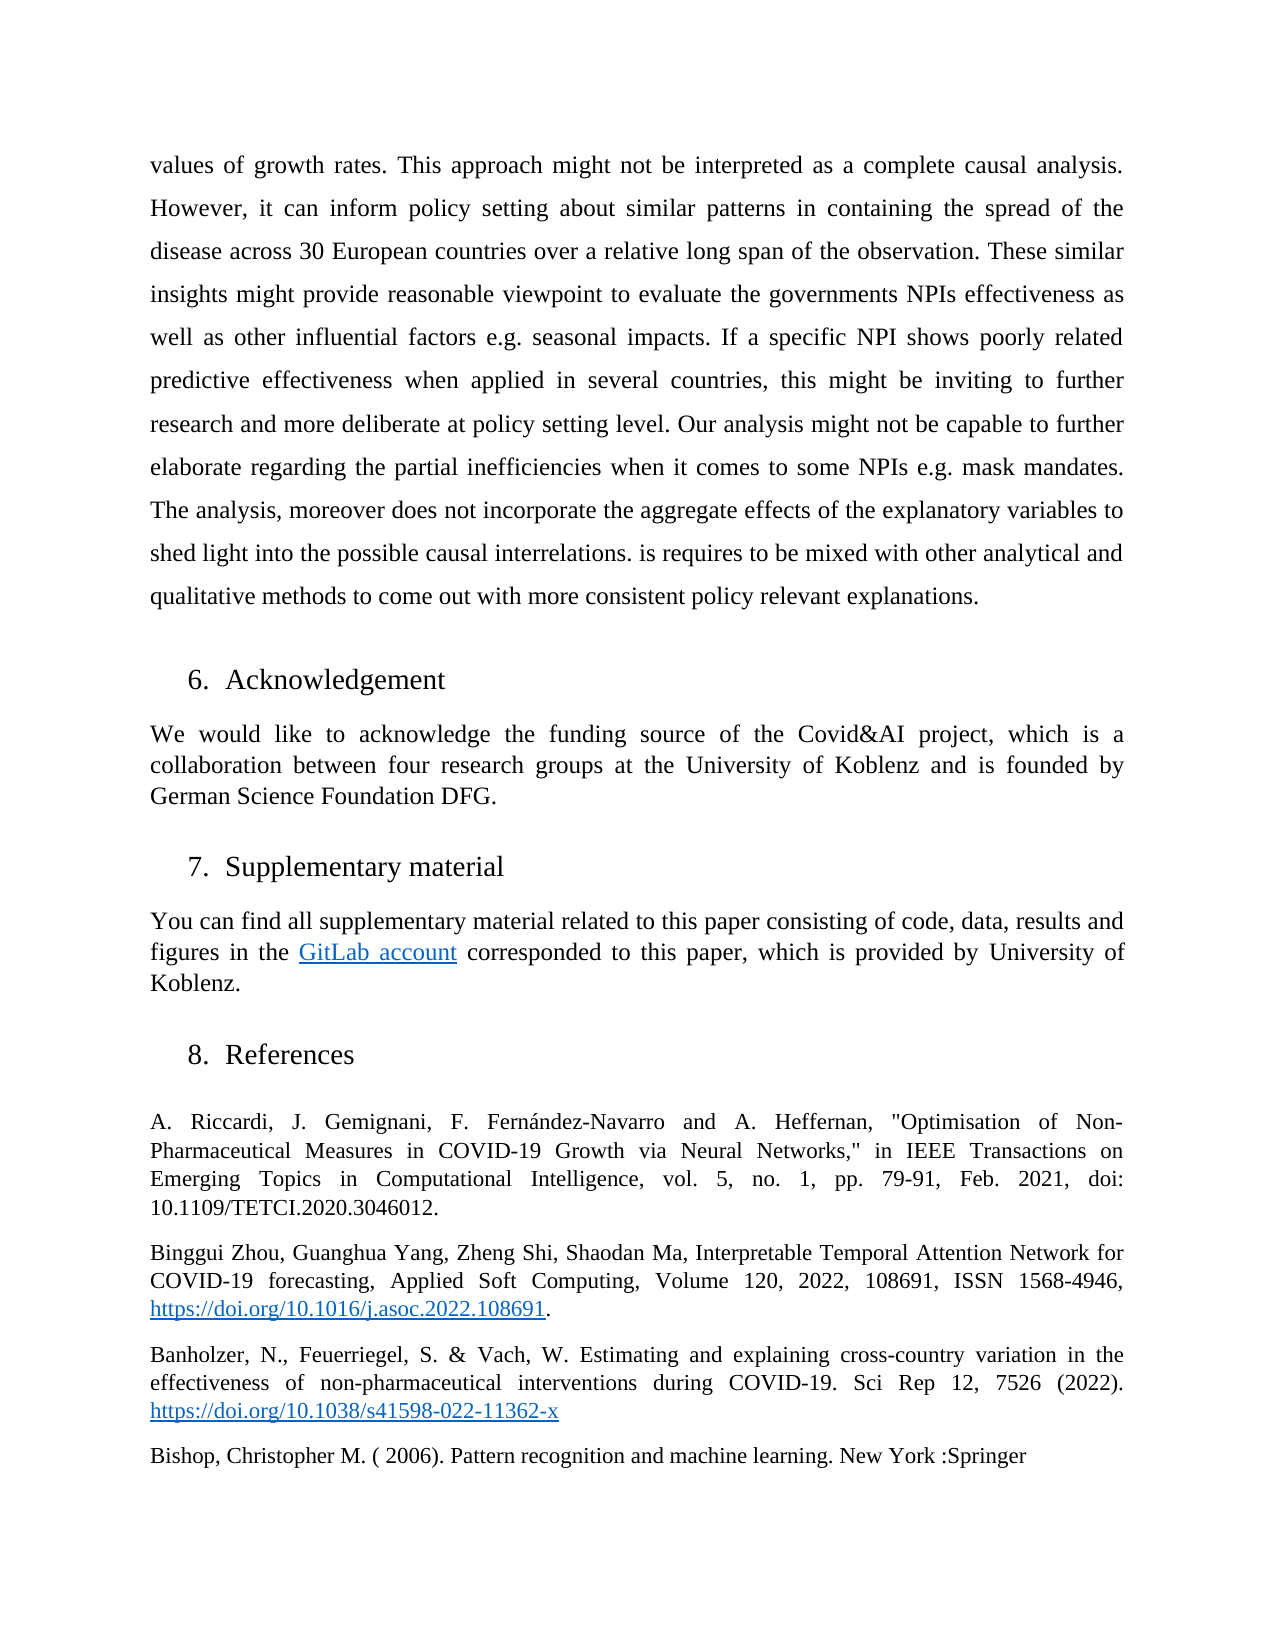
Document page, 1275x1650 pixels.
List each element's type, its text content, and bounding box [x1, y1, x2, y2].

text We would like to acknowledge the funding source of the Covid&AI project, which is a collaboration between four research groups at the University of Koblenz and is founded by German Science Foundation DFG. [150, 719, 1125, 810]
subtitle Acknowledgement [187, 662, 1125, 695]
text Bishop, Christopher M. ( 2006). Pattern recognition and machine learning. New York :Springer [150, 1443, 1125, 1469]
subtitle Supplementary material [187, 849, 1125, 883]
text You can find all supplementary material related to this paper consisting of code, data, results and figures in the GitLab account corresponded to this paper, which is provided by University of Koblenz. [150, 906, 1125, 997]
text Banholzer, N., Feuerriegel, S. & Vach, W. Estimating and explaining cross-country variation in the effectiveness of non-pharmaceutical interventions during COVID-19. Sci Rep 12, 7526 (2022). https://doi.org/10.1038/s41598-022-11362-x [150, 1341, 1125, 1424]
text A. Riccardi, J. Gemignani, F. Fernández-Navarro and A. Heffernan, "Optimisation of Non-Pharmaceutical Measures in COVID-19 Growth via Neural Networks," in IEEE Transactions on Emerging Topics in Computational Intelligence, vol. 5, no. 1, pp. 79-91, Feb. 2021, doi: 10.1109/TETCI.2020.3046012. [150, 1108, 1125, 1220]
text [150, 150, 1125, 610]
text Binggui Zhou, Guanghua Yang, Zheng Shi, Shaodan Ma, Interpretable Temporal Attention Network for COVID-19 forecasting, Applied Soft Computing, Volume 120, 2022, 108691, ISSN 1568-4946, https://doi.org/10.1016/j.asoc.2022.108691. [150, 1239, 1125, 1322]
subtitle References [187, 1037, 1125, 1071]
